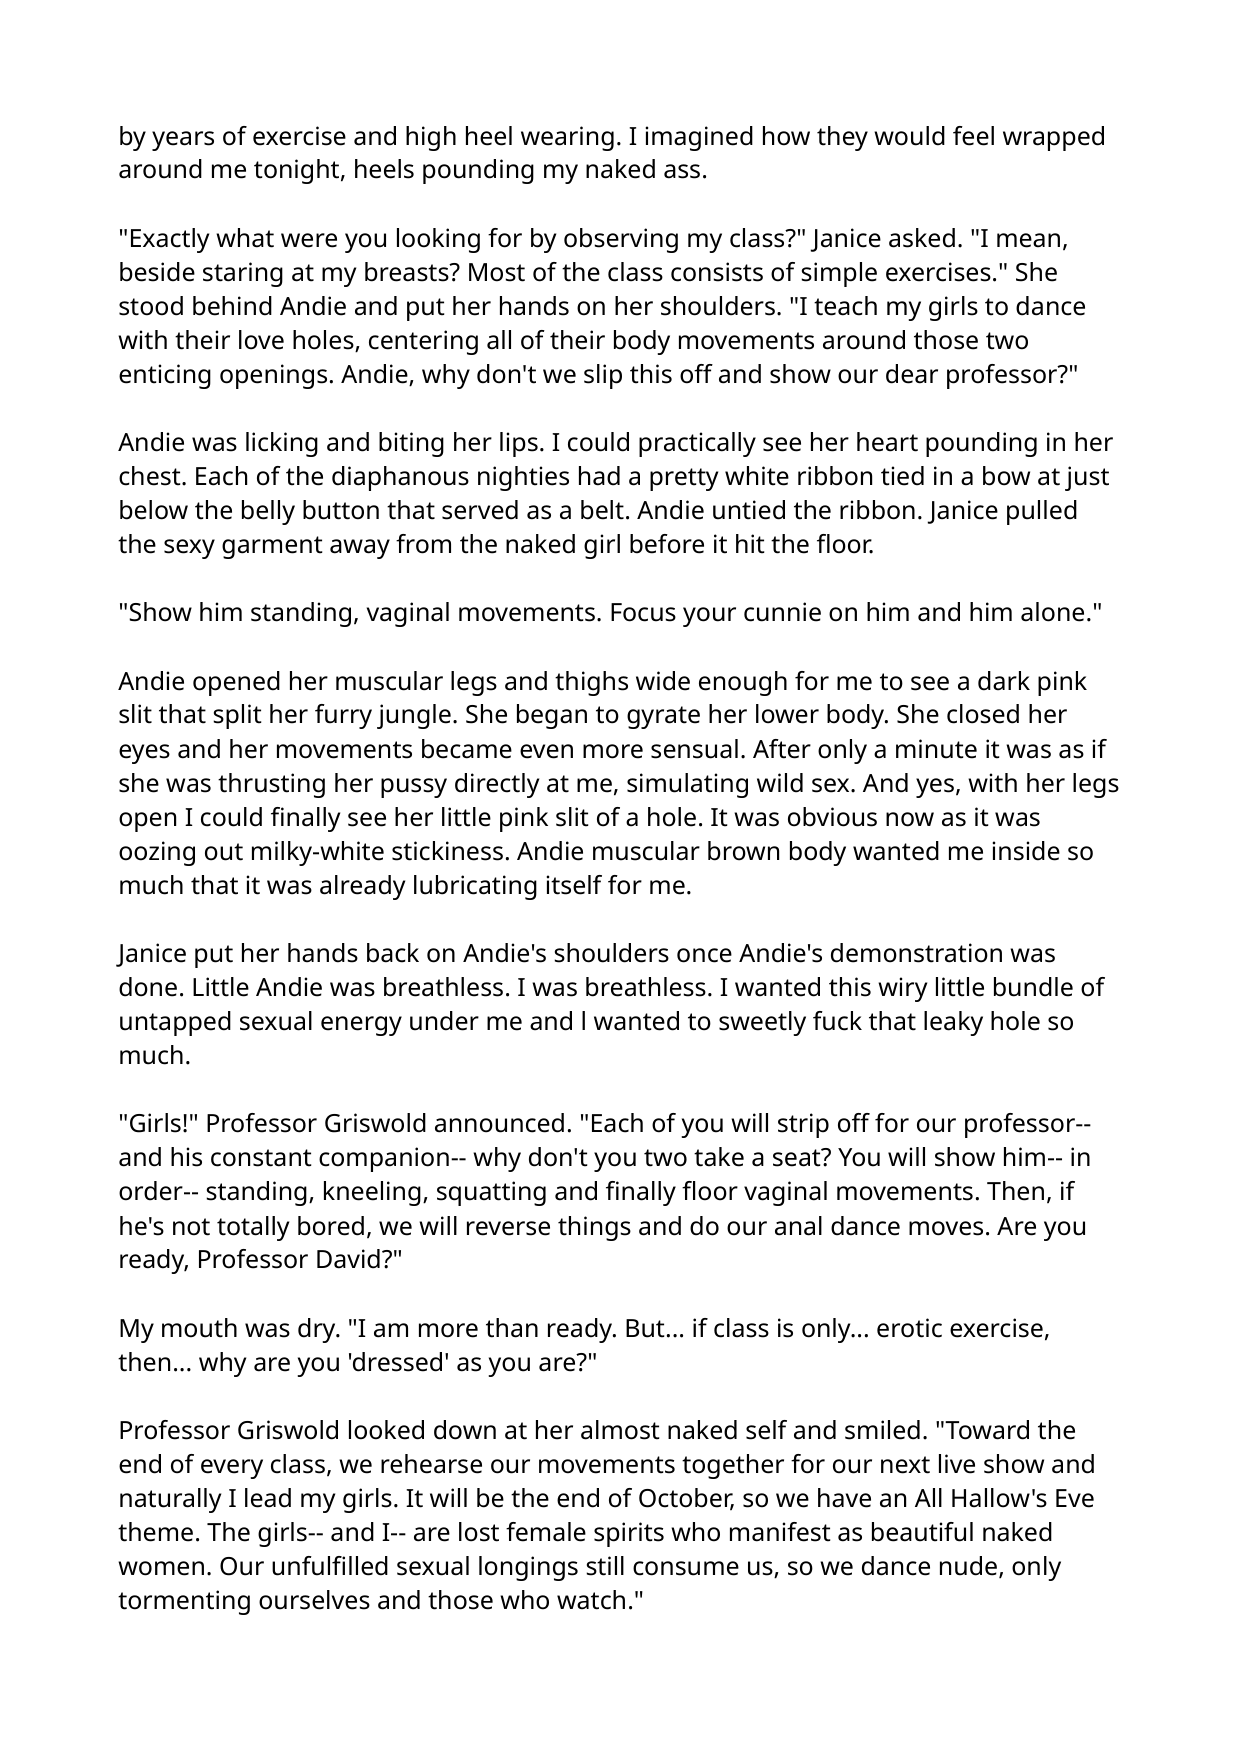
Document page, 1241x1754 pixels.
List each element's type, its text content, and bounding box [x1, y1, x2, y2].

text Andie opened her muscular legs and thighs wide enough for me to see a dark pink slit that split her furry jungle. She began to gyrate her lower body. She closed her eyes and her movements became even more sensual. After only a minute it was as if she was thrusting her pussy directly at me, simulating wild sex. And yes, with her legs open I could finally see her little pink slit of a hole. It was obvious now as it was oozing out milky-white stickiness. Andie muscular brown body wanted me inside so much that it was already lubricating itself for me. [118, 663, 1122, 902]
text "Exactly what were you looking for by observing my class?" Janice asked. "I mean, beside staring at my breasts? Most of the class consists of simple exercises." She stood behind Andie and put her hands on her shoulders. "I teach my girls to dance with their love holes, centering all of their body movements around those two enticing openings. Andie, why don't we slip this off and show our dear professor?" [118, 220, 1122, 391]
text Professor Griswold looked down at her almost naked self and smiled. "Toward the end of every class, we rehearse our movements together for our next live show and naturally I lead my girls. It will be the end of October, so we have an All Hallow's Eve theme. The girls-- and I-- are lost female spirits who manifest as beautiful naked women. Our unfulfilled sexual longings still consume us, so we dance nude, only tormenting ourselves and those who watch." [118, 1412, 1122, 1617]
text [118, 118, 1122, 186]
text "Girls!" Professor Griswold announced. "Each of you will strip off for our professor-- and his constant companion-- why don't you two take a seat? You will show him-- in order-- standing, kneeling, squatting and finally floor vaginal movements. Then, if he's not totally bored, we will reverse things and do our anal dance moves. Are you ready, Professor David?" [118, 1106, 1122, 1276]
text "Show him standing, vaginal movements. Focus your cunnie on him and him alone." [118, 595, 1122, 629]
text Janice put her hands back on Andie's shoulders once Andie's demonstration was done. Little Andie was breathless. I was breathless. I wanted this wiry little bundle of untapped sexual energy under me and l wanted to sweetly fuck that leaky hole so much. [118, 936, 1122, 1072]
text Andie was licking and biting her lips. I could practically see her heart pounding in her chest. Each of the diaphanous nighties had a pretty white ribbon tied in a bow at just below the belly button that served as a belt. Andie untied the ribbon. Janice pulled the sexy garment away from the naked girl before it hit the floor. [118, 425, 1122, 561]
text My mouth was dry. "I am more than ready. But... if class is only... erotic exercise, then... why are you 'dressed' as you are?" [118, 1310, 1122, 1378]
